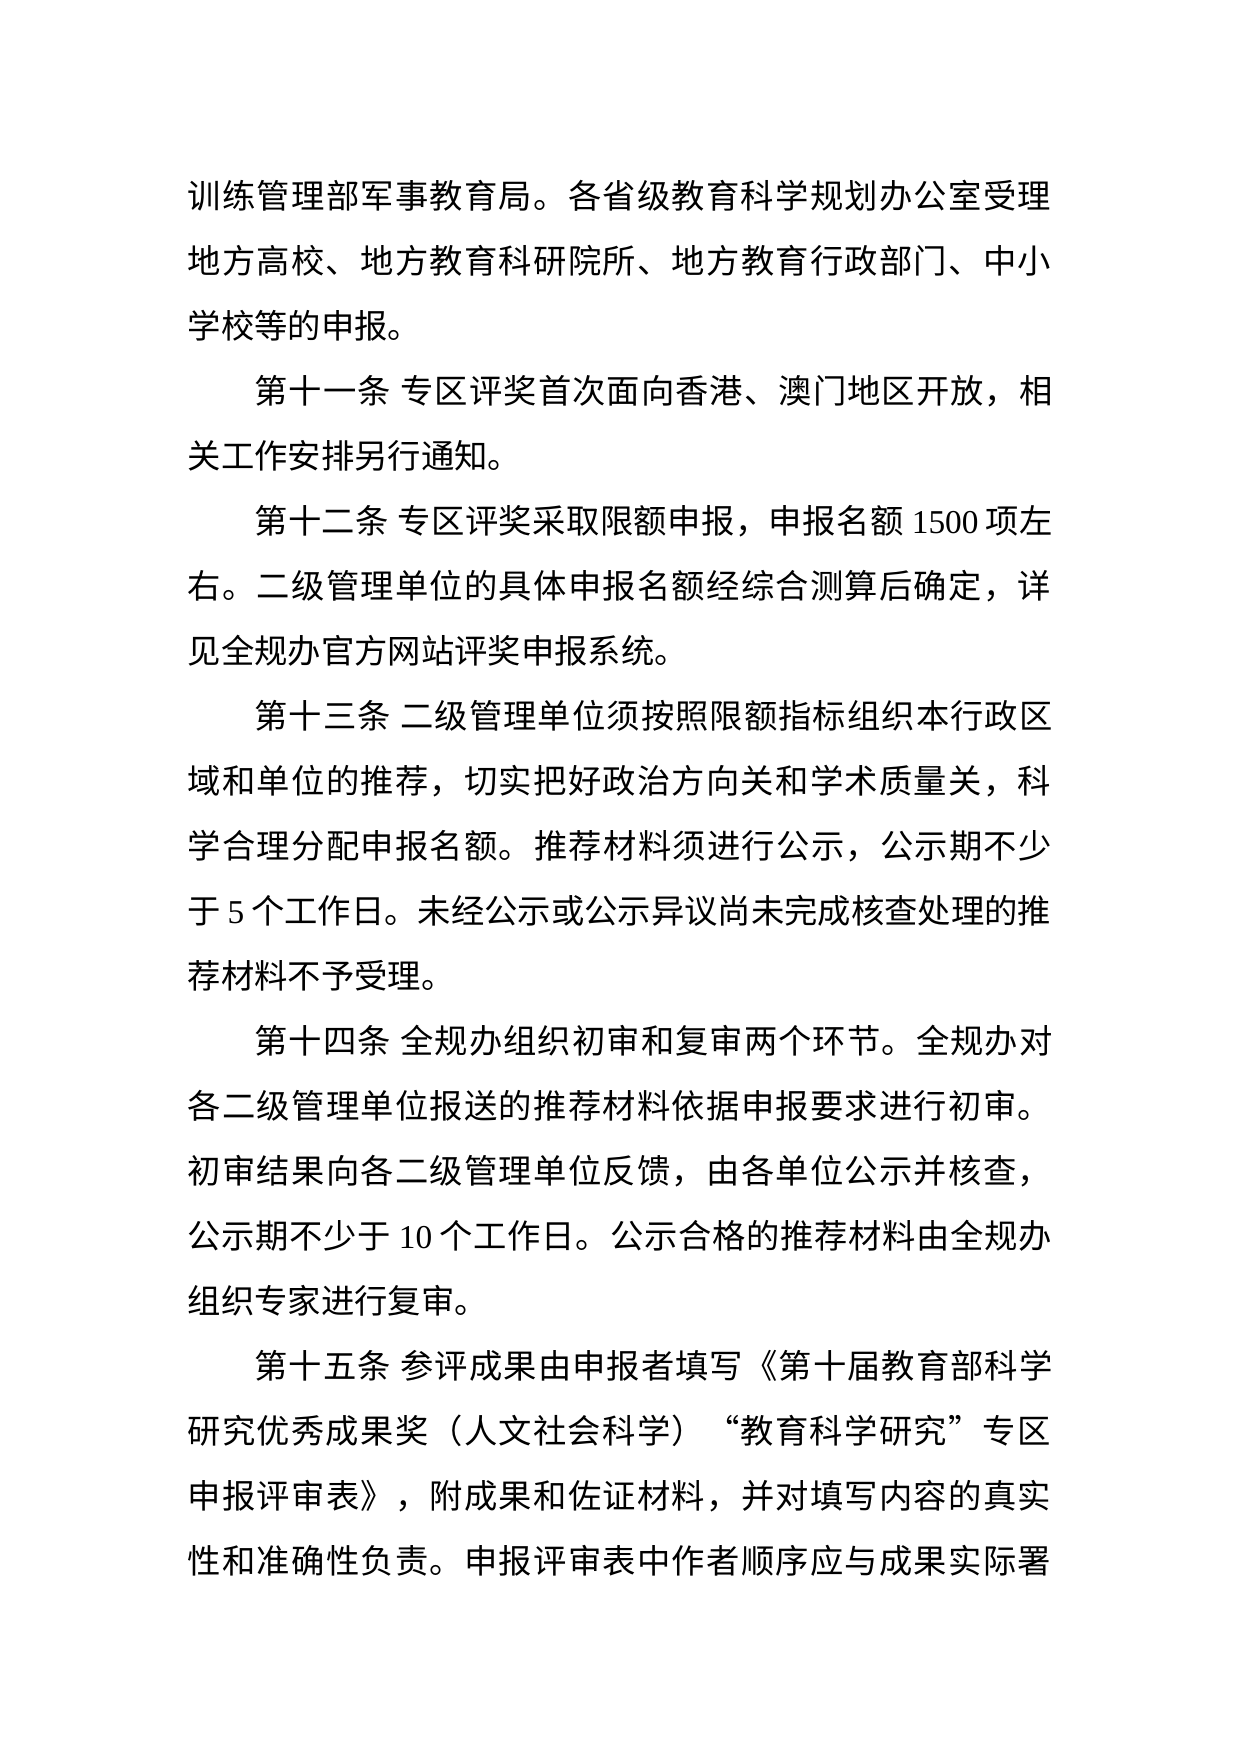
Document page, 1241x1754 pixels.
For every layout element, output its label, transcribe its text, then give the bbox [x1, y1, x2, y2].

text 第十二条 专区评奖采取限额申报，申报名额1500项左右。二级管理单位的具体申报名额经综合测算后确定，详见全规办官方网站评奖申报系统。 [187, 487, 1053, 682]
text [187, 162, 1053, 357]
text 第十三条 二级管理单位须按照限额指标组织本行政区域和单位的推荐，切实把好政治方向关和学术质量关，科学合理分配申报名额。推荐材料须进行公示，公示期不少于5个工作日。未经公示或公示异议尚未完成核查处理的推荐材料不予受理。 [187, 682, 1053, 1007]
text 第十四条 全规办组织初审和复审两个环节。全规办对各二级管理单位报送的推荐材料依据申报要求进行初审。初审结果向各二级管理单位反馈，由各单位公示并核查，公示期不少于10个工作日。公示合格的推荐材料由全规办组织专家进行复审。 [187, 1007, 1053, 1332]
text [187, 1332, 1053, 1592]
text 第十一条 专区评奖首次面向香港、澳门地区开放，相关工作安排另行通知。 [187, 357, 1053, 487]
